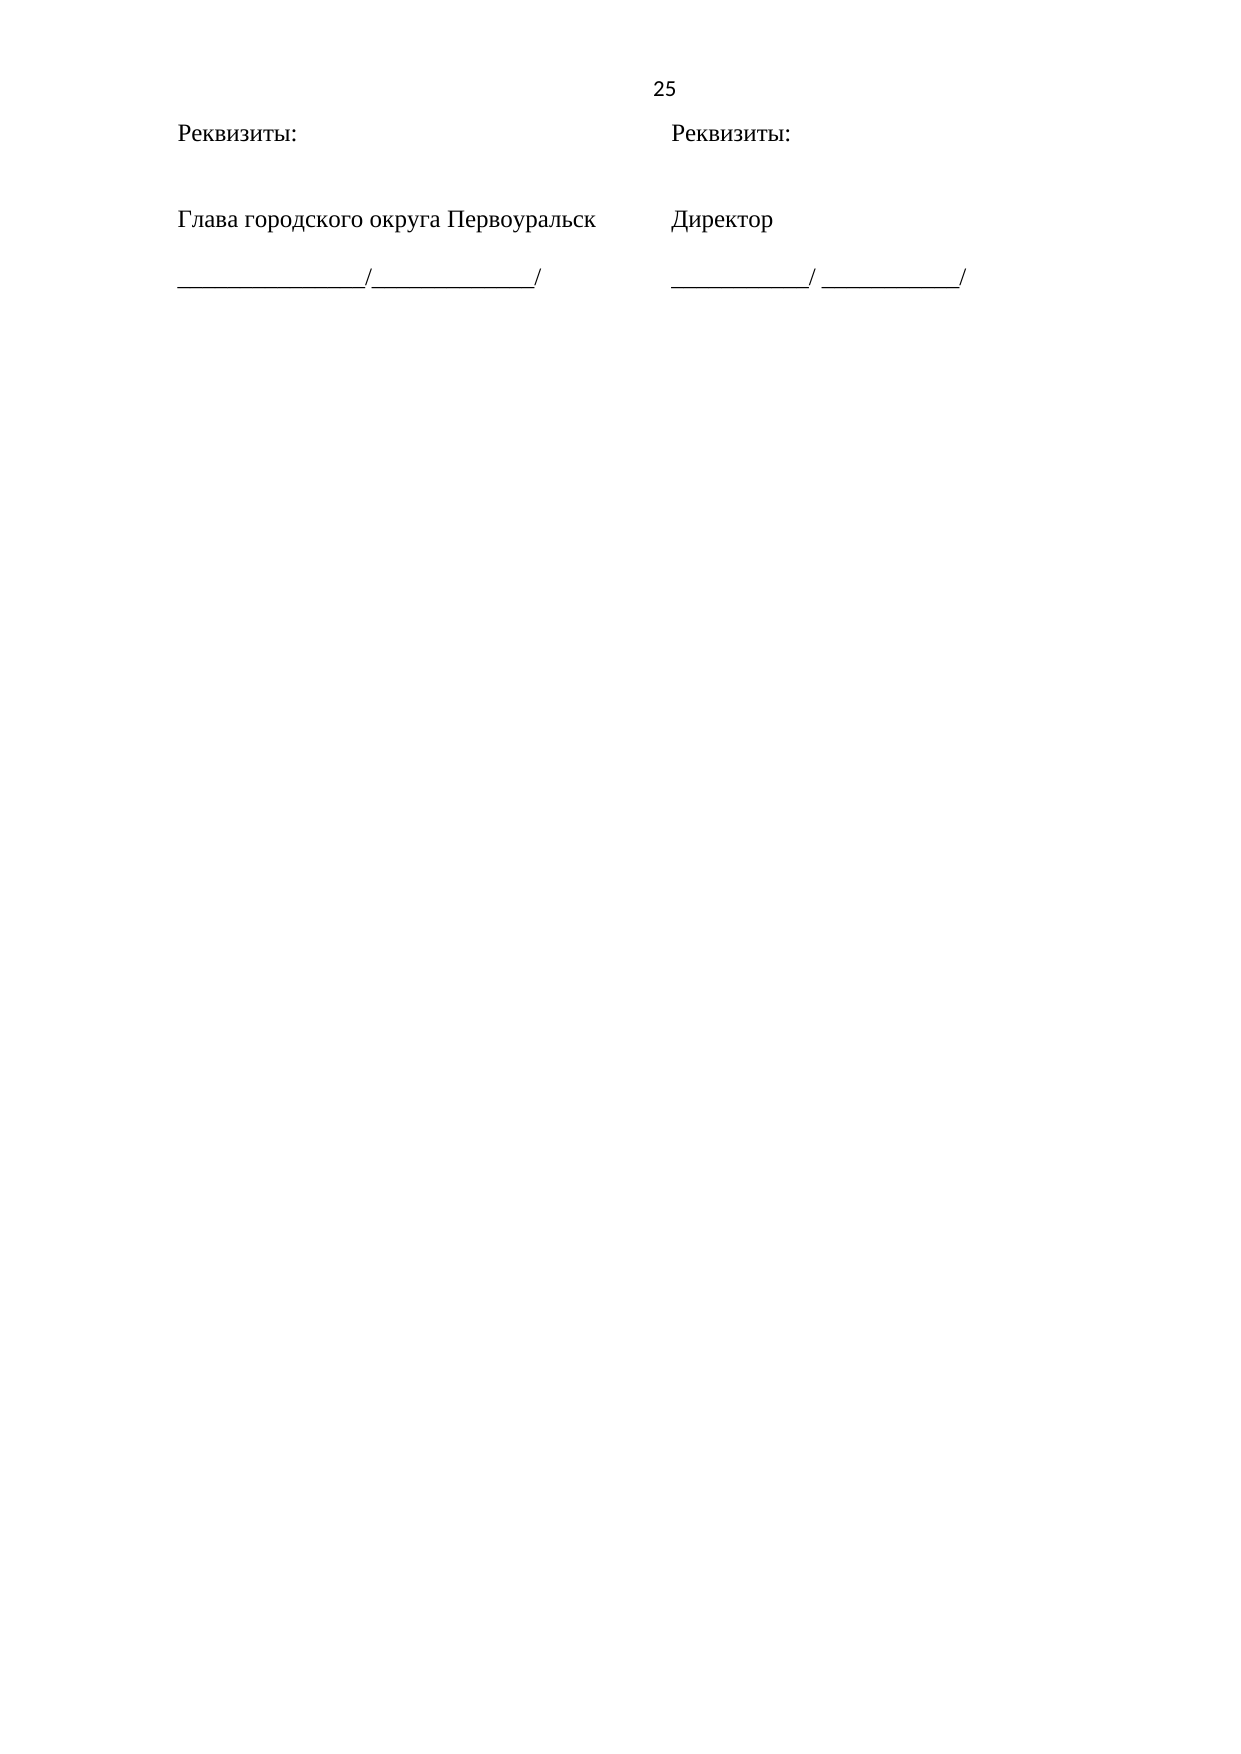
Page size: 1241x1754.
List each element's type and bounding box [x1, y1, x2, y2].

table_header [660, 118, 1140, 319]
table_header [166, 118, 660, 319]
